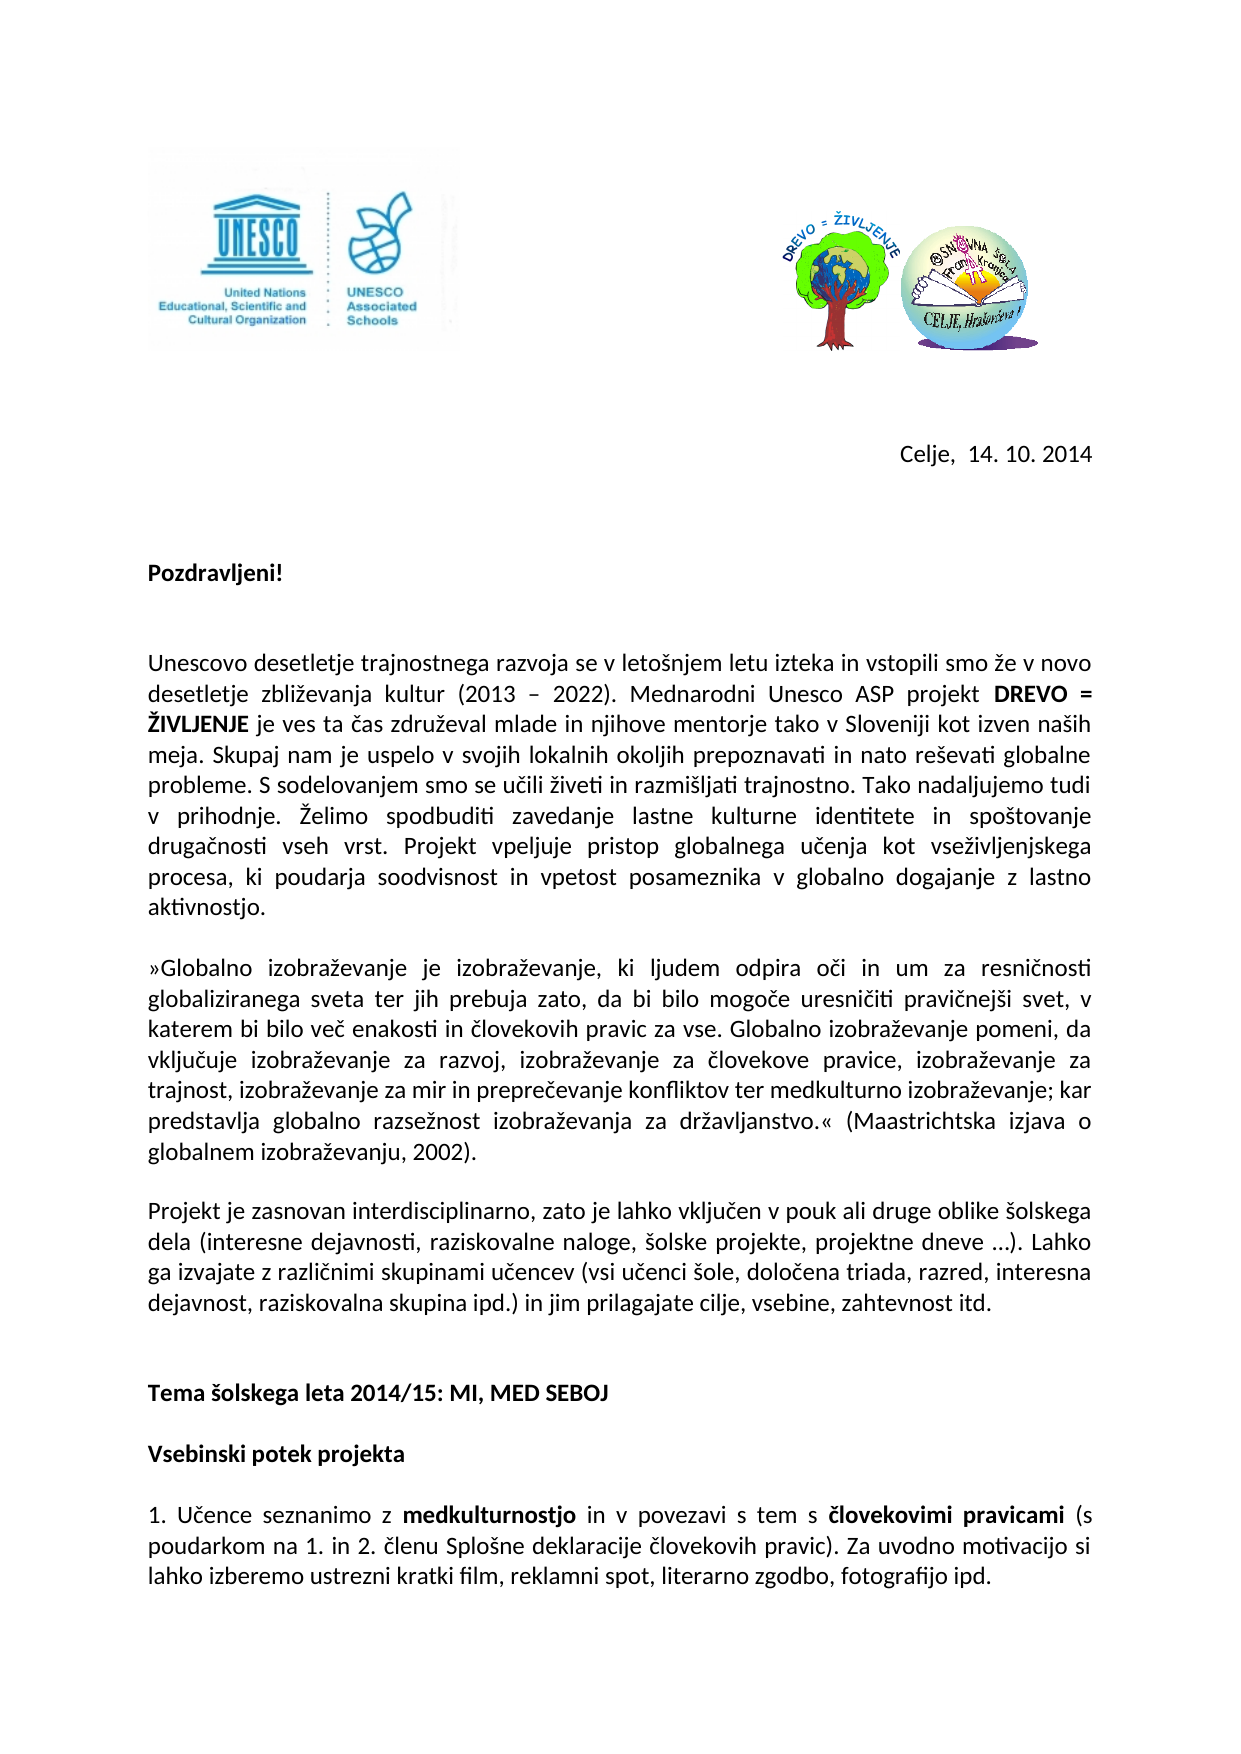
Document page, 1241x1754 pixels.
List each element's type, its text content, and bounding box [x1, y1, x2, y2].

text 1. Učence seznanimo z medkulturnostjo in v povezavi s tem s človekovimi pravicami (s poudarkom na 1. in 2. členu Splošne deklaracije človekovih pravic). Za uvodno motivacijo si lahko izberemo ustrezni kratki film, reklamni spot, literarno zgodbo, fotografijo ipd. [148, 1499, 1093, 1591]
text Vsebinski potek projekta [148, 1438, 1093, 1469]
text Celje, 14. 10. 2014 [148, 438, 1093, 468]
text »Globalno izobraževanje je izobraževanje, ki ljudem odpira oči in um za resničnosti globaliziranega sveta ter jih prebuja zato, da bi bilo mogoče uresničiti pravičnejši svet, v katerem bi bilo več enakosti in človekovih pravic za vse. Globalno izobraževanje pomeni, da vključuje izobraževanje za razvoj, izobraževanje za človekove pravice, izobraževanje za trajnost, izobraževanje za mir in preprečevanje konfliktov ter medkulturno izobraževanje; kar predstavlja globalno razsežnost izobraževanja za državljanstvo.« (Maastrichtska izjava o globalnem izobraževanju, 2002). [148, 953, 1093, 1166]
picture [147, 147, 461, 351]
text Projekt je zasnovan interdisciplinarno, zato je lahko vključen v pouk ali druge oblike šolskega dela (interesne dejavnosti, raziskovalne naloge, šolske projekte, projektne dneve …). Lahko ga izvajate z različnimi skupinami učencev (vsi učenci šole, določena triada, razred, interesna dejavnost, raziskovalna skupina ipd.) in jim prilagajate cilje, vsebine, zahtevnost itd. [148, 1195, 1093, 1317]
text Pozdravljeni! [148, 557, 1093, 588]
text Tema šolskega leta 2014/15: MI, MED SEBOJ [148, 1377, 1093, 1408]
text Unescovo desetletje trajnostnega razvoja se v letošnjem letu izteka in vstopili smo že v novo desetletje zbliževanja kultur (2013 – 2022). Mednarodni Unesco ASP projekt DREVO = ŽIVLJENJE je ves ta čas združeval mlade in njihove mentorje tako v Sloveniji kot izven naših meja. Skupaj nam je uspelo v svojih lokalnih okoljih prepoznavati in nato reševati globalne probleme. S sodelovanjem smo se učili živeti in razmišljati trajnostno. Tako nadaljujemo tudi v prihodnje. Želimo spodbuditi zavedanje lastne kulturne identitete in spoštovanje drugačnosti vseh vrst. Projekt vpeljuje pristop globalnega učenja kot vseživljenjskega procesa, ki poudarja soodvisnost in vpetost posameznika v globalno dogajanje z lastno aktivnostjo. [148, 647, 1093, 922]
picture [782, 211, 1039, 351]
